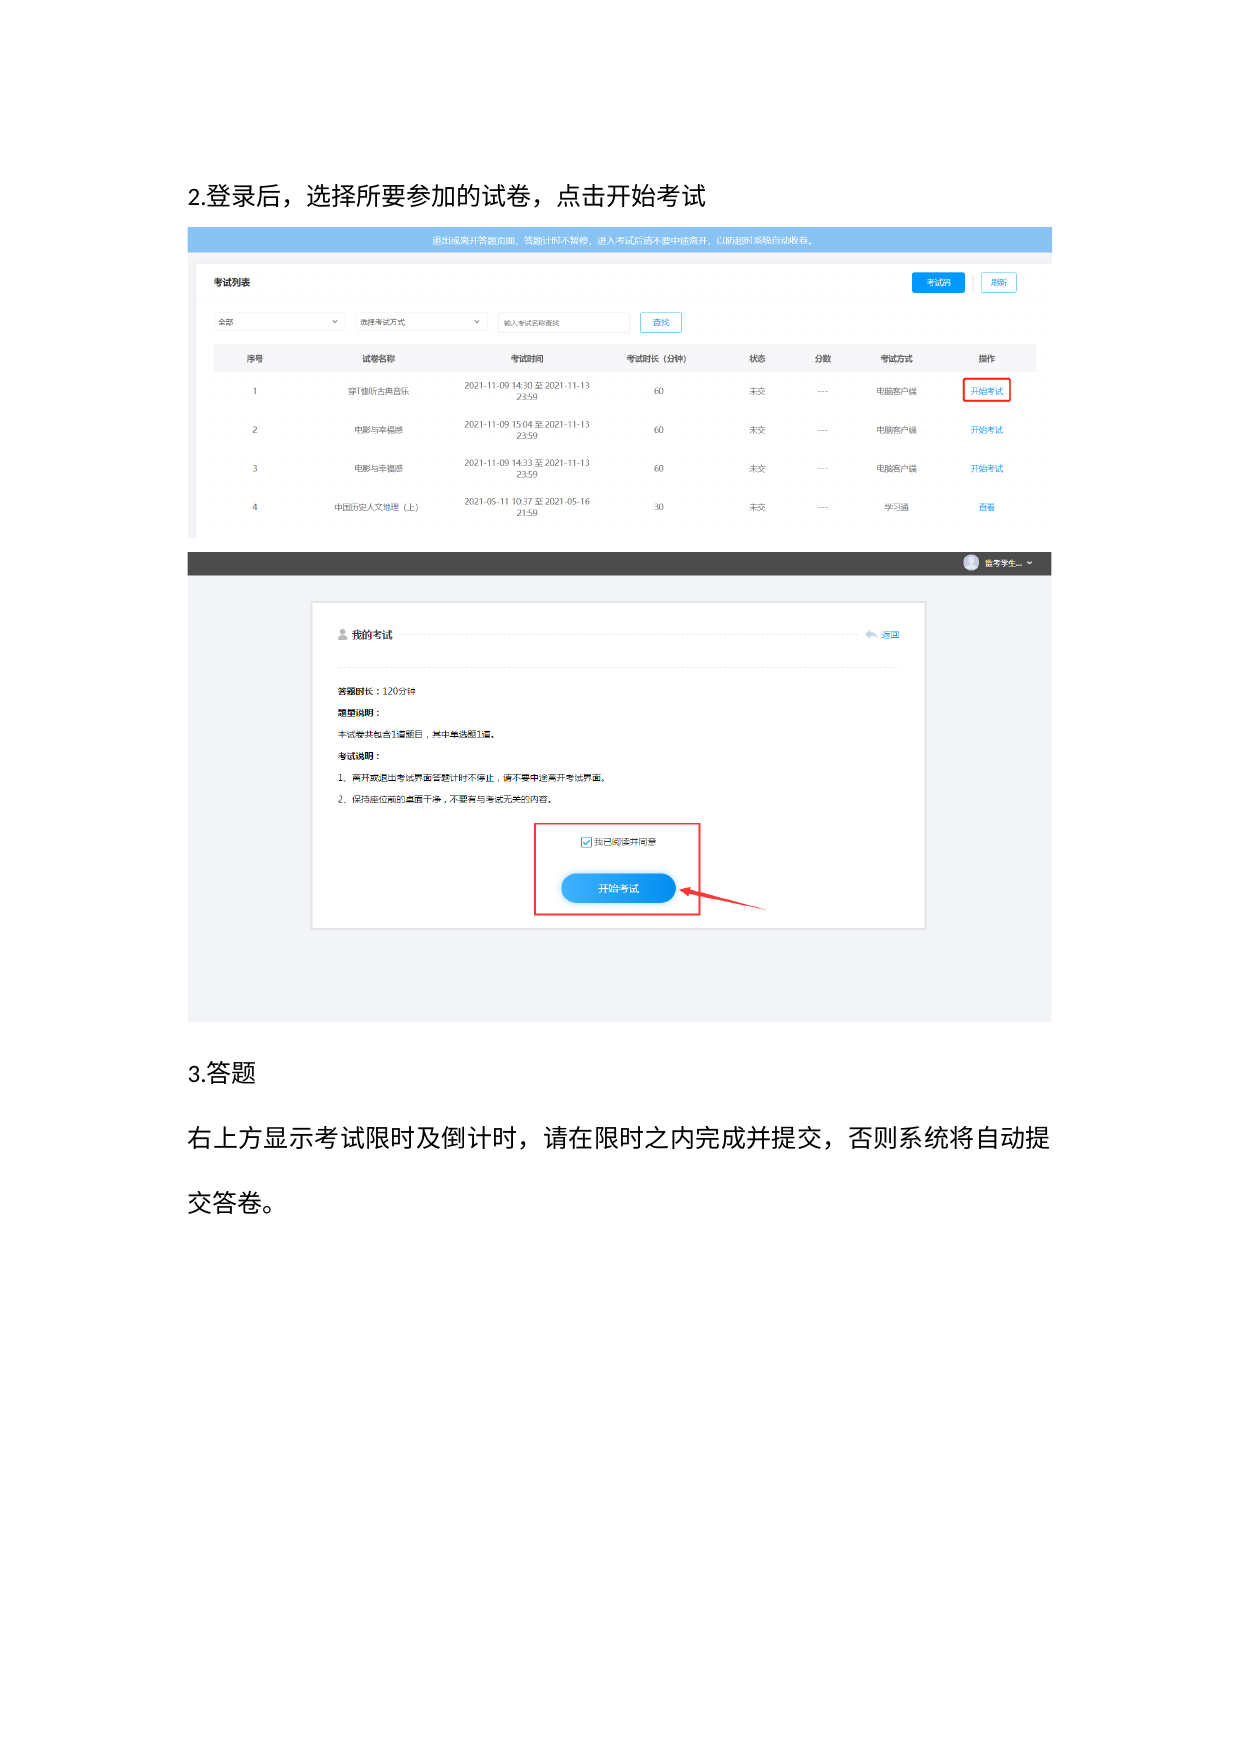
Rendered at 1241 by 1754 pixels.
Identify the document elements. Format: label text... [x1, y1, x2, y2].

text 3.答题 [187, 1039, 1053, 1104]
text 2.登录后，选择所要参加的试卷，点击开始考试 [187, 162, 1053, 227]
text 右上方显示考试限时及倒计时，请在限时之内完成并提交，否则系统将自动提交答卷。 [187, 1104, 1053, 1234]
picture [187, 227, 1053, 538]
picture [187, 552, 1052, 1022]
